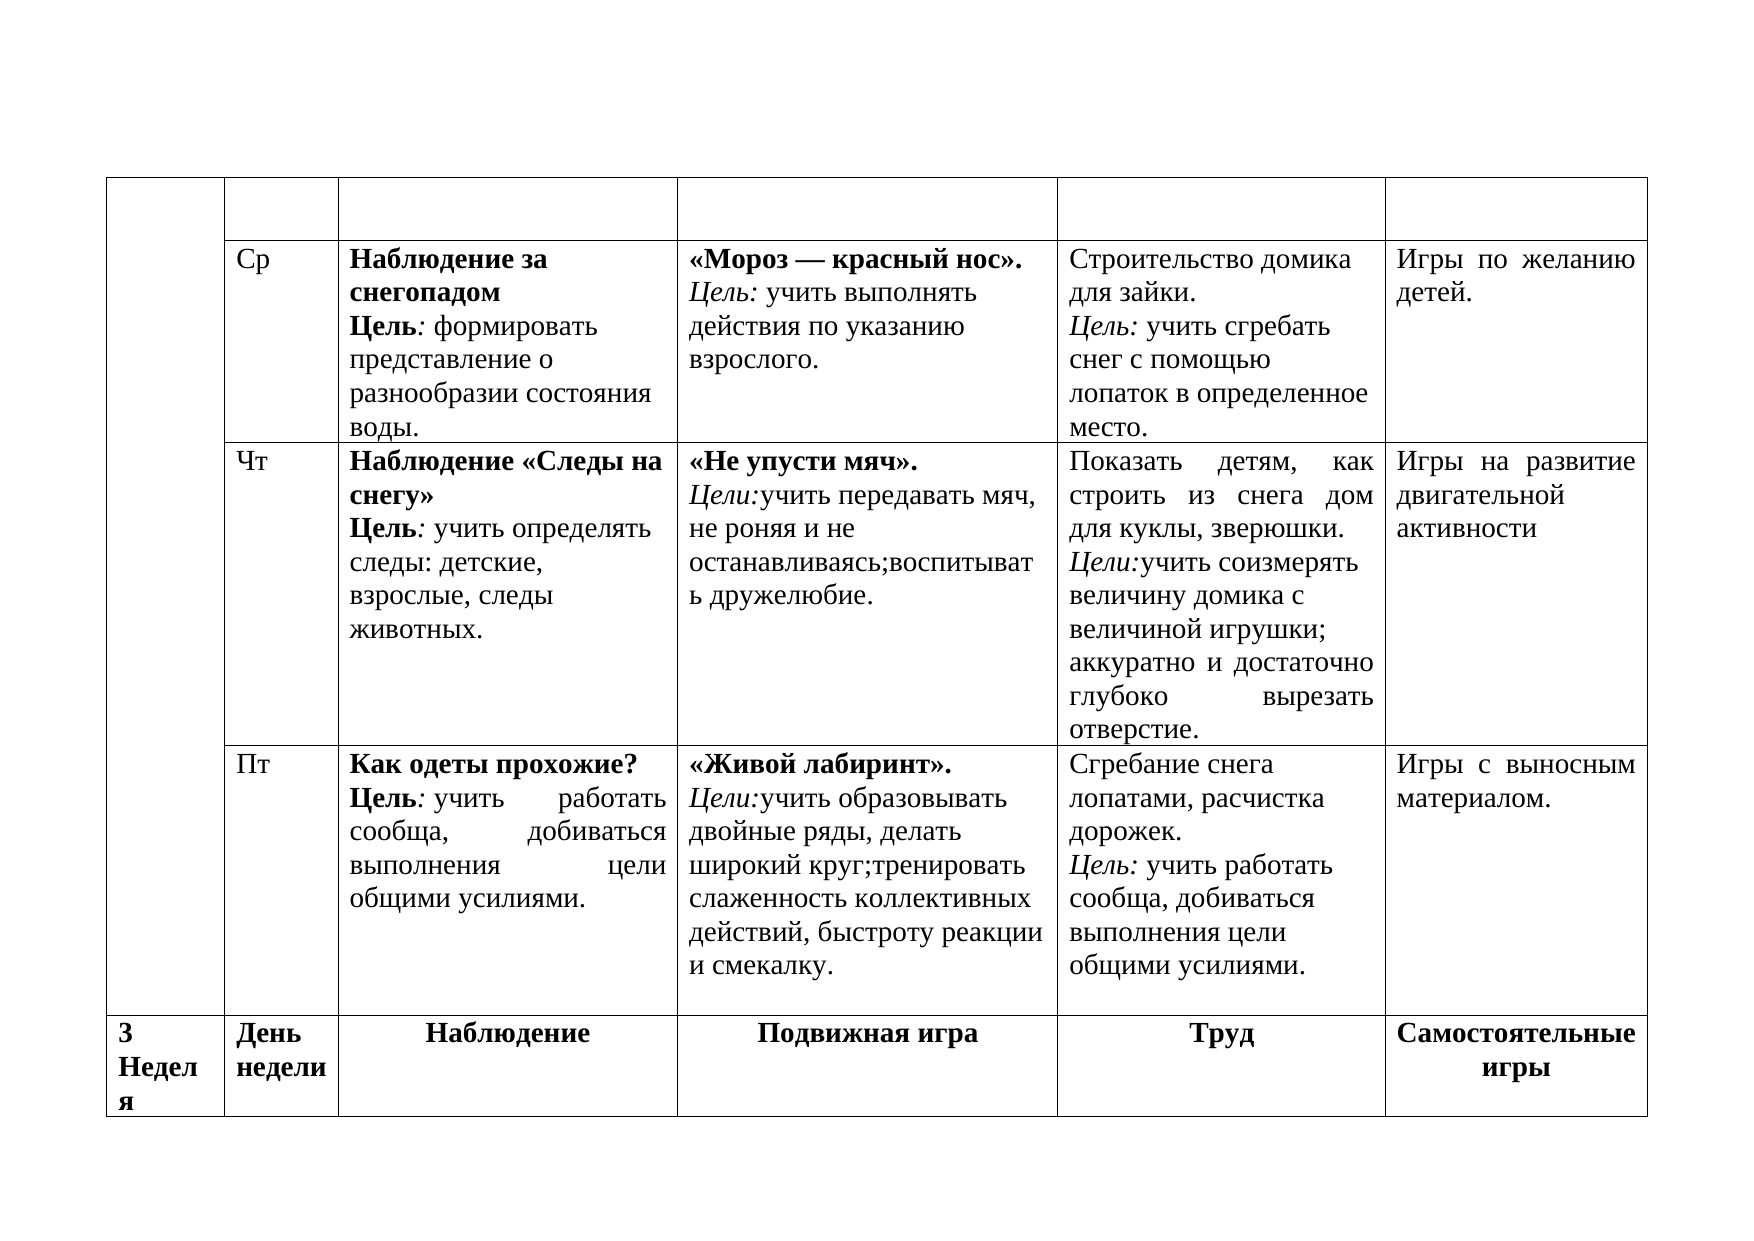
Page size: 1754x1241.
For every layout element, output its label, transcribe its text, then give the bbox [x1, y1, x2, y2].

table_cell Наблюдение [339, 1016, 677, 1116]
table_cell Пт [225, 746, 338, 1014]
table_cell Чт [225, 443, 338, 745]
table_cell Наблюдение «Следы на снегу» Цель: учить определять следы: детские, взрослые, следы животных. [339, 443, 677, 745]
table_cell Игры по желанию детей. [1386, 241, 1647, 442]
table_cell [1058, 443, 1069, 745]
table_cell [1058, 178, 1385, 240]
table_cell Труд [1058, 1016, 1385, 1116]
table_cell Игры с выносным материалом. [1386, 746, 1647, 1014]
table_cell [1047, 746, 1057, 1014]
table_cell Как одеты прохожие? Цель: учить работать сообща, добиваться выполнения цели общими усилиями. [339, 746, 677, 1014]
table_cell 3 Неделя [107, 1016, 224, 1116]
table_cell Игры на развитие двигательной активности [1386, 443, 1647, 745]
table_cell Вт [225, 178, 338, 240]
table_cell Самостоятельные игры [1386, 1016, 1647, 1116]
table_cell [1386, 178, 1647, 240]
table_cell День недели [225, 1016, 338, 1116]
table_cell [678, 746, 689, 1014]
table_cell «Не упусти мяч». Цели:учить передавать мяч, не роняя и не останавливаясь;воспитывать дружелюбие. [678, 443, 1057, 745]
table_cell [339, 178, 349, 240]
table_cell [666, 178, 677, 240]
table_cell Сгребание снега лопатами, расчистка дорожек. Цель: учить работать сообща, добиваться выполнения цели общими усилиями. [1058, 746, 1385, 1014]
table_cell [678, 178, 1057, 240]
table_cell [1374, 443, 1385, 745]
table_cell «Мороз — красный нос». Цель: учить выполнять действия по указанию взрослого. [678, 241, 1057, 442]
table_cell Подвижная игра [678, 1016, 1057, 1116]
table_cell Ср [225, 241, 338, 442]
